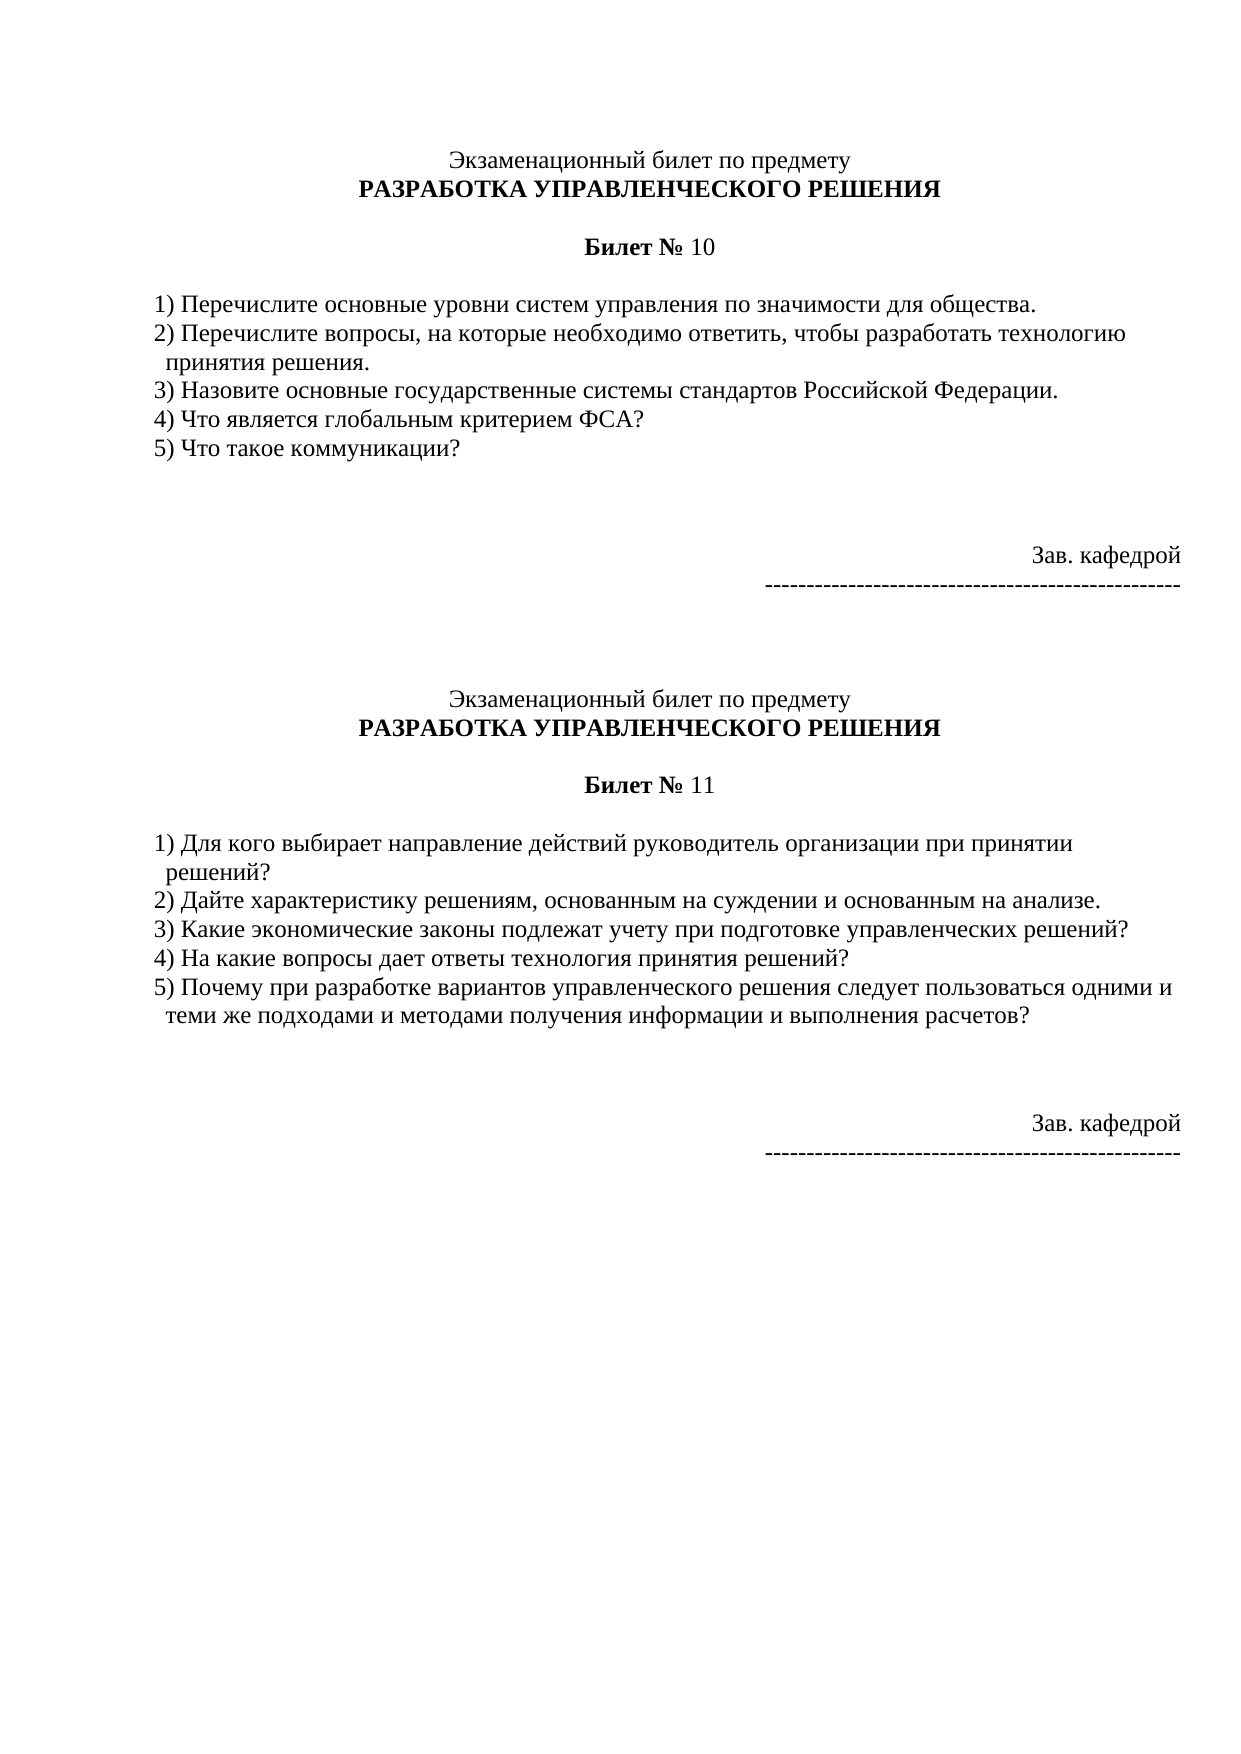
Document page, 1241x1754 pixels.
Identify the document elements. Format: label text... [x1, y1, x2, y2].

list Что такое коммуникации? [153, 433, 1181, 462]
list Перечислите вопросы, на которые необходимо ответить, чтобы разработать технологию принятия решения. [153, 318, 1181, 375]
text Экзаменационный билет по предмету [118, 684, 1181, 713]
list Назовите основные государственные системы стандартов Российской Федерации. [153, 375, 1181, 404]
text -------------------------------------------------- [118, 1137, 1181, 1166]
text РАЗРАБОТКА УПРАВЛЕНЧЕСКОГО РЕШЕНИЯ [118, 713, 1181, 742]
text Билет № 11 [118, 771, 1181, 799]
list Что является глобальным критерием ФСА? [153, 404, 1181, 433]
list Перечислите основные уровни систем управления по значимости для общества. [153, 289, 1181, 318]
text Экзаменационный билет по предмету [118, 145, 1181, 174]
text Зав. кафедрой [118, 541, 1181, 569]
list На какие вопросы дает ответы технология принятия решений? [153, 943, 1181, 972]
text -------------------------------------------------- [118, 569, 1181, 598]
text Зав. кафедрой [118, 1108, 1181, 1137]
text Билет № 10 [118, 232, 1181, 260]
text РАЗРАБОТКА УПРАВЛЕНЧЕСКОГО РЕШЕНИЯ [118, 174, 1181, 203]
list Дайте характеристику решениям, основанным на суждении и основанным на анализе. [153, 886, 1181, 914]
list Какие экономические законы подлежат учету при подготовке управленческих решений? [153, 914, 1181, 943]
list Почему при разработке вариантов управленческого решения следует пользоваться одними и теми же подходами и методами получения информации и выполнения расчетов? [153, 972, 1181, 1029]
list Для кого выбирает направление действий руководитель организации при принятии решений? [153, 828, 1181, 886]
